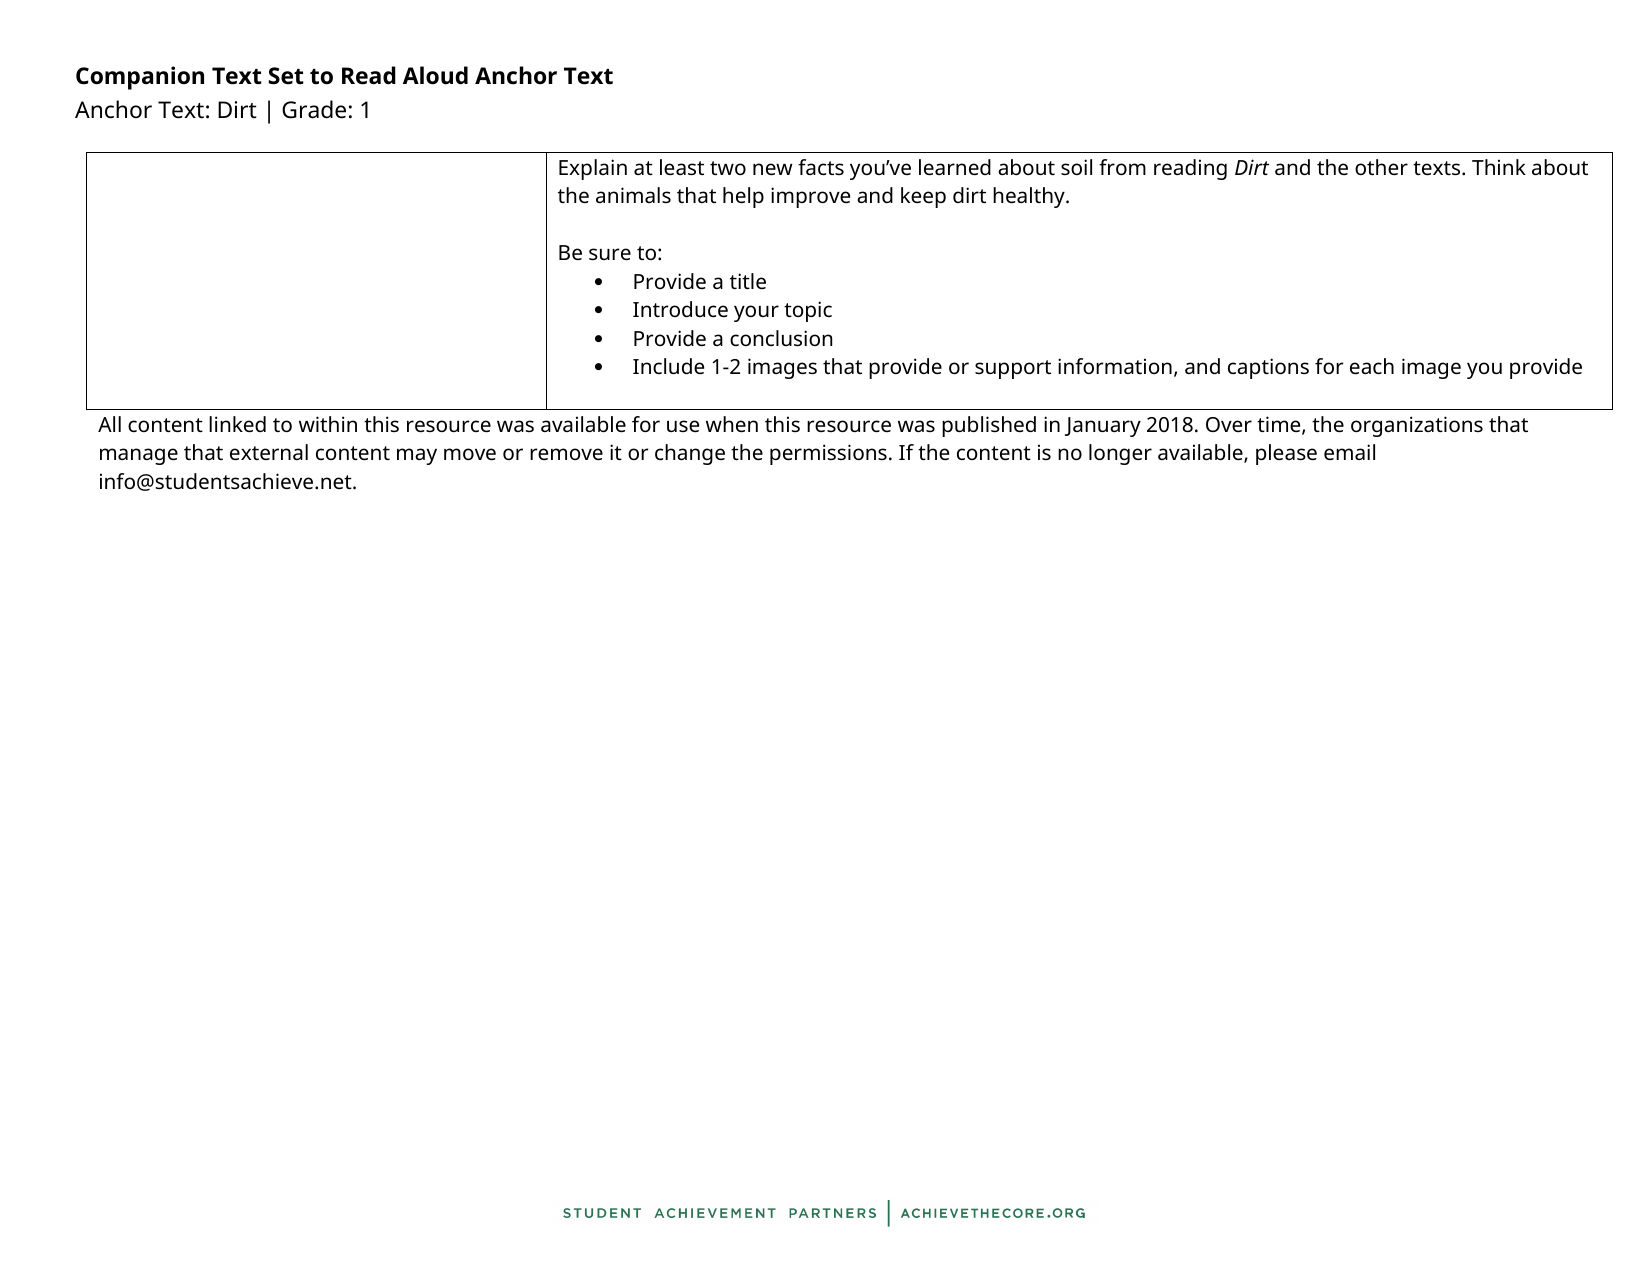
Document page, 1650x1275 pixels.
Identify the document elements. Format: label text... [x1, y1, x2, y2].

table_cell All content linked to within this resource was available for use when this resource was published in January 2018. Over time, the organizations that manage that external content may move or remove it or change the permissions. If the content is no longer available, please email info@studentsachieve.net. [87, 410, 1612, 495]
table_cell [87, 153, 546, 409]
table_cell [547, 153, 1612, 409]
picture [551, 1196, 1099, 1230]
